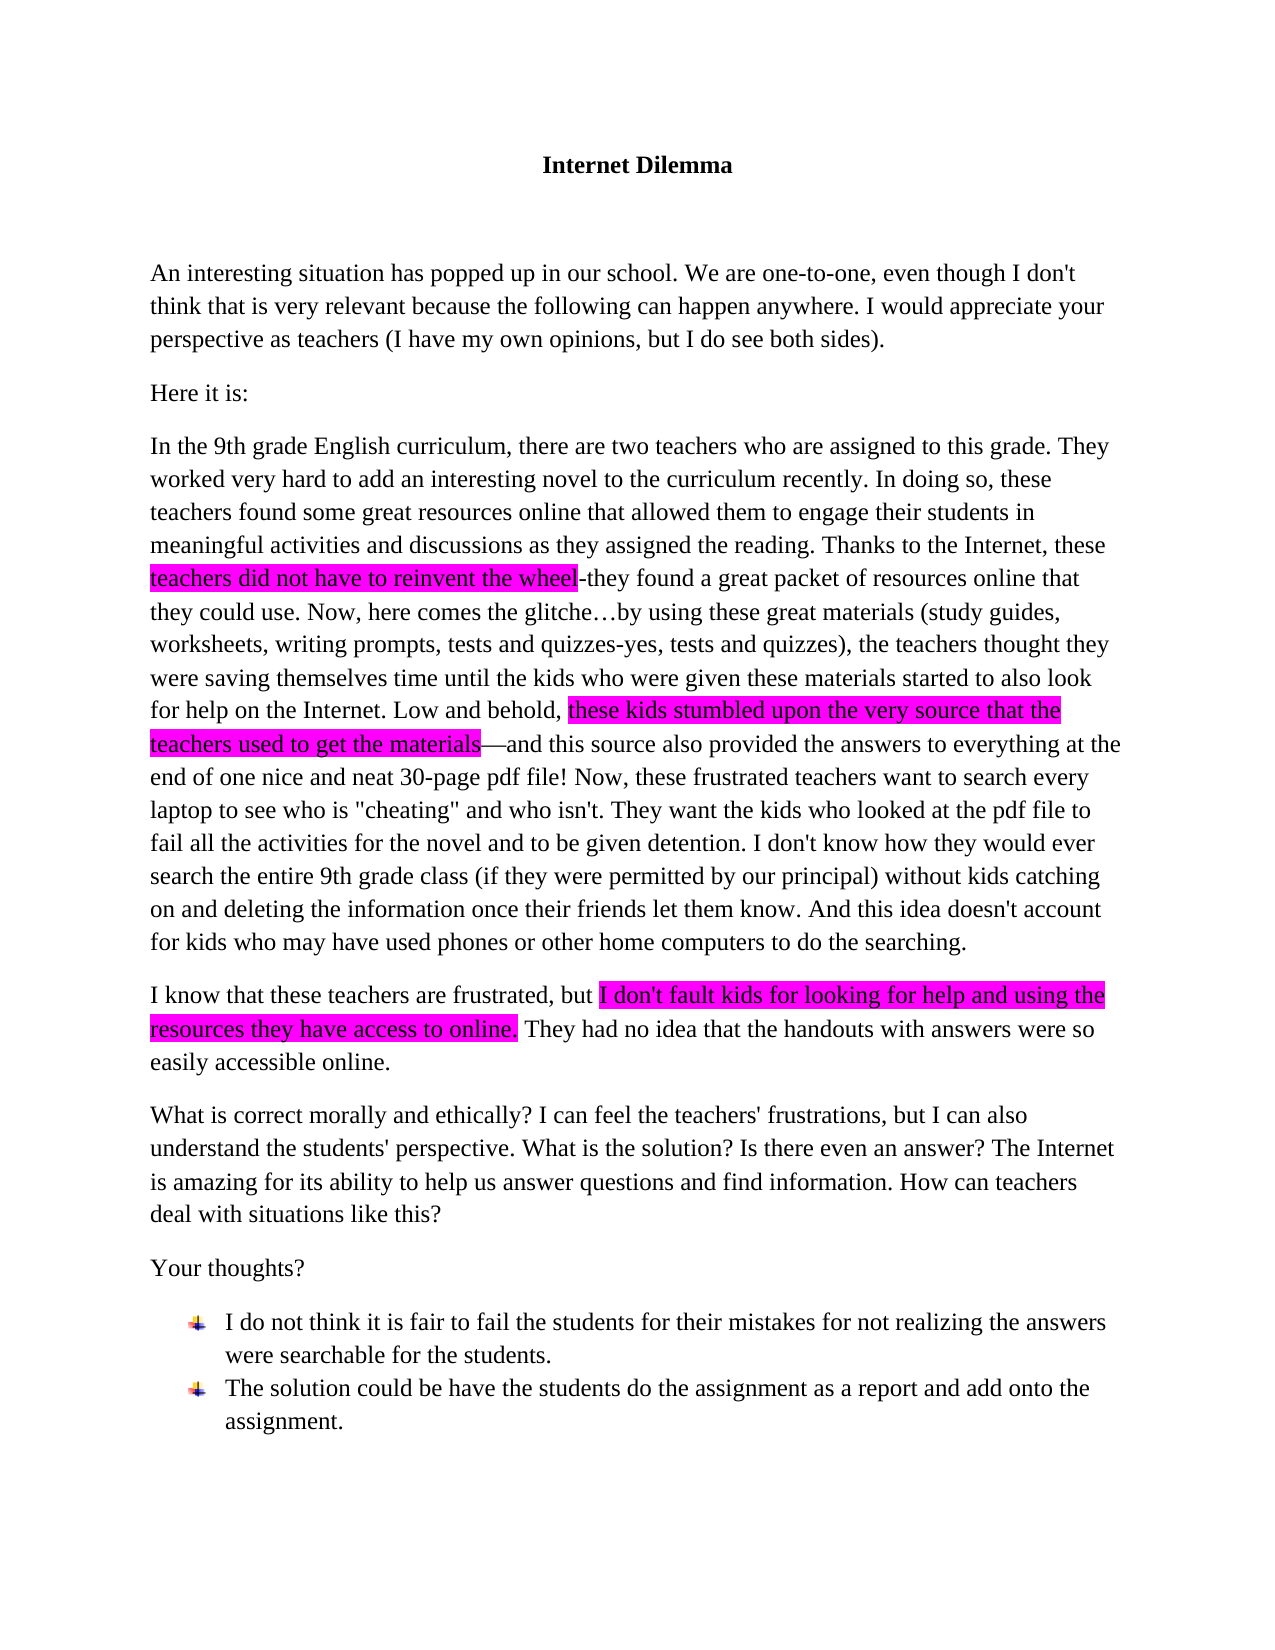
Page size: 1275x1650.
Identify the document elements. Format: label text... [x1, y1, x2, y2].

list I do not think it is fair to fail the students for their mistakes for not realizing the answers were searchable for the students. [187, 1307, 1125, 1369]
text Here it is: [150, 378, 1125, 406]
picture [188, 1380, 206, 1397]
text An interesting situation has popped up in our school. We are one-to-one, even though I don't think that is very relevant because the following can happen anywhere. I would appreciate your perspective as teachers (I have my own opinions, but I do see both sides). [150, 258, 1125, 352]
text Internet Dilemma [150, 150, 1125, 179]
picture [188, 1314, 206, 1331]
text What is correct morally and ethically? I can feel the teachers' frustrations, but I can also understand the students' perspective. What is the solution? Is there even an answer? The Internet is amazing for its ability to help us answer questions and find information. How can teachers deal with situations like this? [150, 1101, 1125, 1228]
text I know that these teachers are frustrated, but I don't fault kids for looking for help and using the resources they have access to online. They had no idea that the handouts with answers were so easily accessible online. [150, 981, 1125, 1075]
text In the 9th grade English curriculum, there are two teachers who are assigned to this grade. They worked very hard to add an interesting novel to the curriculum recently. In doing so, these teachers found some great resources online that allowed them to engage their students in meaningful activities and discussions as they assigned the reading. Thanks to the Internet, these teachers did not have to reinvent the wheel-they found a great packet of resources online that they could use. Now, here comes the glitche…by using these great materials (study guides, worksheets, writing prompts, tests and quizzes-yes, tests and quizzes), the teachers thought they were saving themselves time until the kids who were given these materials started to also look for help on the Internet. Low and behold, these kids stumbled upon the very source that the teachers used to get the materials—and this source also provided the answers to everything at the end of one nice and neat 30-page pdf file! Now, these frustrated teachers want to search every laptop to see who is "cheating" and who isn't. They want the kids who looked at the pdf file to fail all the activities for the novel and to be given detention. I don't know how they would ever search the entire 9th grade class (if they were permitted by our principal) without kids catching on and deleting the information once their friends let them know. And this idea doesn't account for kids who may have used phones or other home computers to do the searching. [150, 431, 1125, 956]
text Your thoughts? [150, 1253, 1125, 1282]
list The solution could be have the students do the assignment as a report and add onto the assignment. [187, 1373, 1125, 1435]
